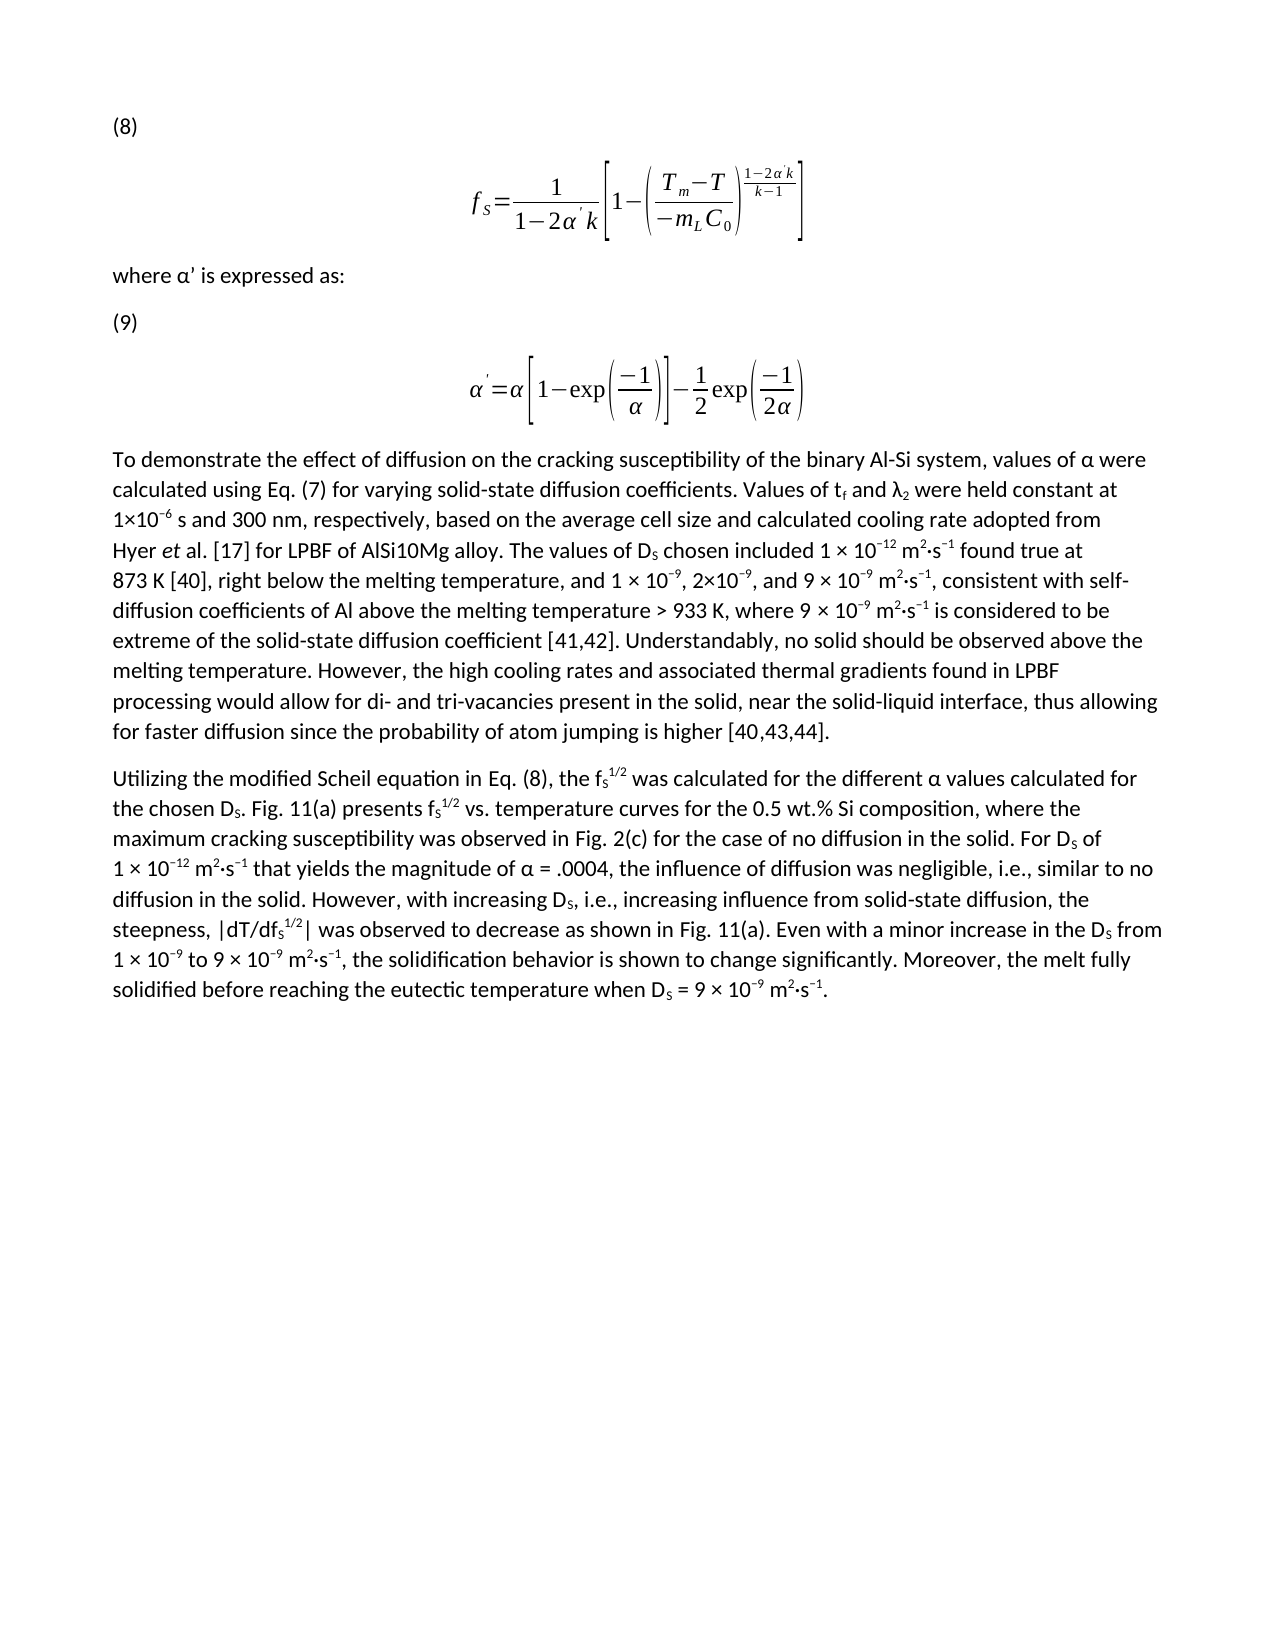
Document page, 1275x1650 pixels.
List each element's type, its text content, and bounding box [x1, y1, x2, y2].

text (8) [112, 112, 1162, 141]
text where α’ is expressed as: [112, 261, 1162, 289]
text (9) [112, 308, 1162, 336]
text To demonstrate the effect of diffusion on the cracking susceptibility of the binary Al-Si system, values of α were calculated using Eq. (7) for varying solid-state diffusion coefficients. Values of tf and λ2 were held constant at 1×10−6 s and 300 nm, respectively, based on the average cell size and calculated cooling rate adopted from Hyer et al. [17] for LPBF of AlSi10Mg alloy. The values of DS chosen included 1 × 10−12 m2·s−1 found true at 873 K [40], right below the melting temperature, and 1 × 10−9, 2×10−9, and 9 × 10−9 m2·s−1, consistent with self-diffusion coefficients of Al above the melting temperature > 933 K, where 9 × 10−9 m2·s−1 is considered to be extreme of the solid-state diffusion coefficient [41,42]. Understandably, no solid should be observed above the melting temperature. However, the high cooling rates and associated thermal gradients found in LPBF processing would allow for di- and tri-vacancies present in the solid, near the solid-liquid interface, thus allowing for faster diffusion since the probability of atom jumping is higher [40,43,44]. [112, 445, 1162, 745]
text Utilizing the modified Scheil equation in Eq. (8), the fS1/2 was calculated for the different α values calculated for the chosen DS. Fig. 11(a) presents fS1/2 vs. temperature curves for the 0.5 wt.% Si composition, where the maximum cracking susceptibility was observed in Fig. 2(c) for the case of no diffusion in the solid. For DS of 1 × 10−12 m2·s−1 that yields the magnitude of α = .0004, the influence of diffusion was negligible, i.e., similar to no diffusion in the solid. However, with increasing DS, i.e., increasing influence from solid-state diffusion, the steepness, |dT/dfS1/2| was observed to decrease as shown in Fig. 11(a). Even with a minor increase in the DS from 1 × 10−9 to 9 × 10−9 m2·s−1, the solidification behavior is shown to change significantly. Moreover, the melt fully solidified before reaching the eutectic temperature when DS = 9 × 10−9 m2·s−1. [112, 764, 1162, 1003]
